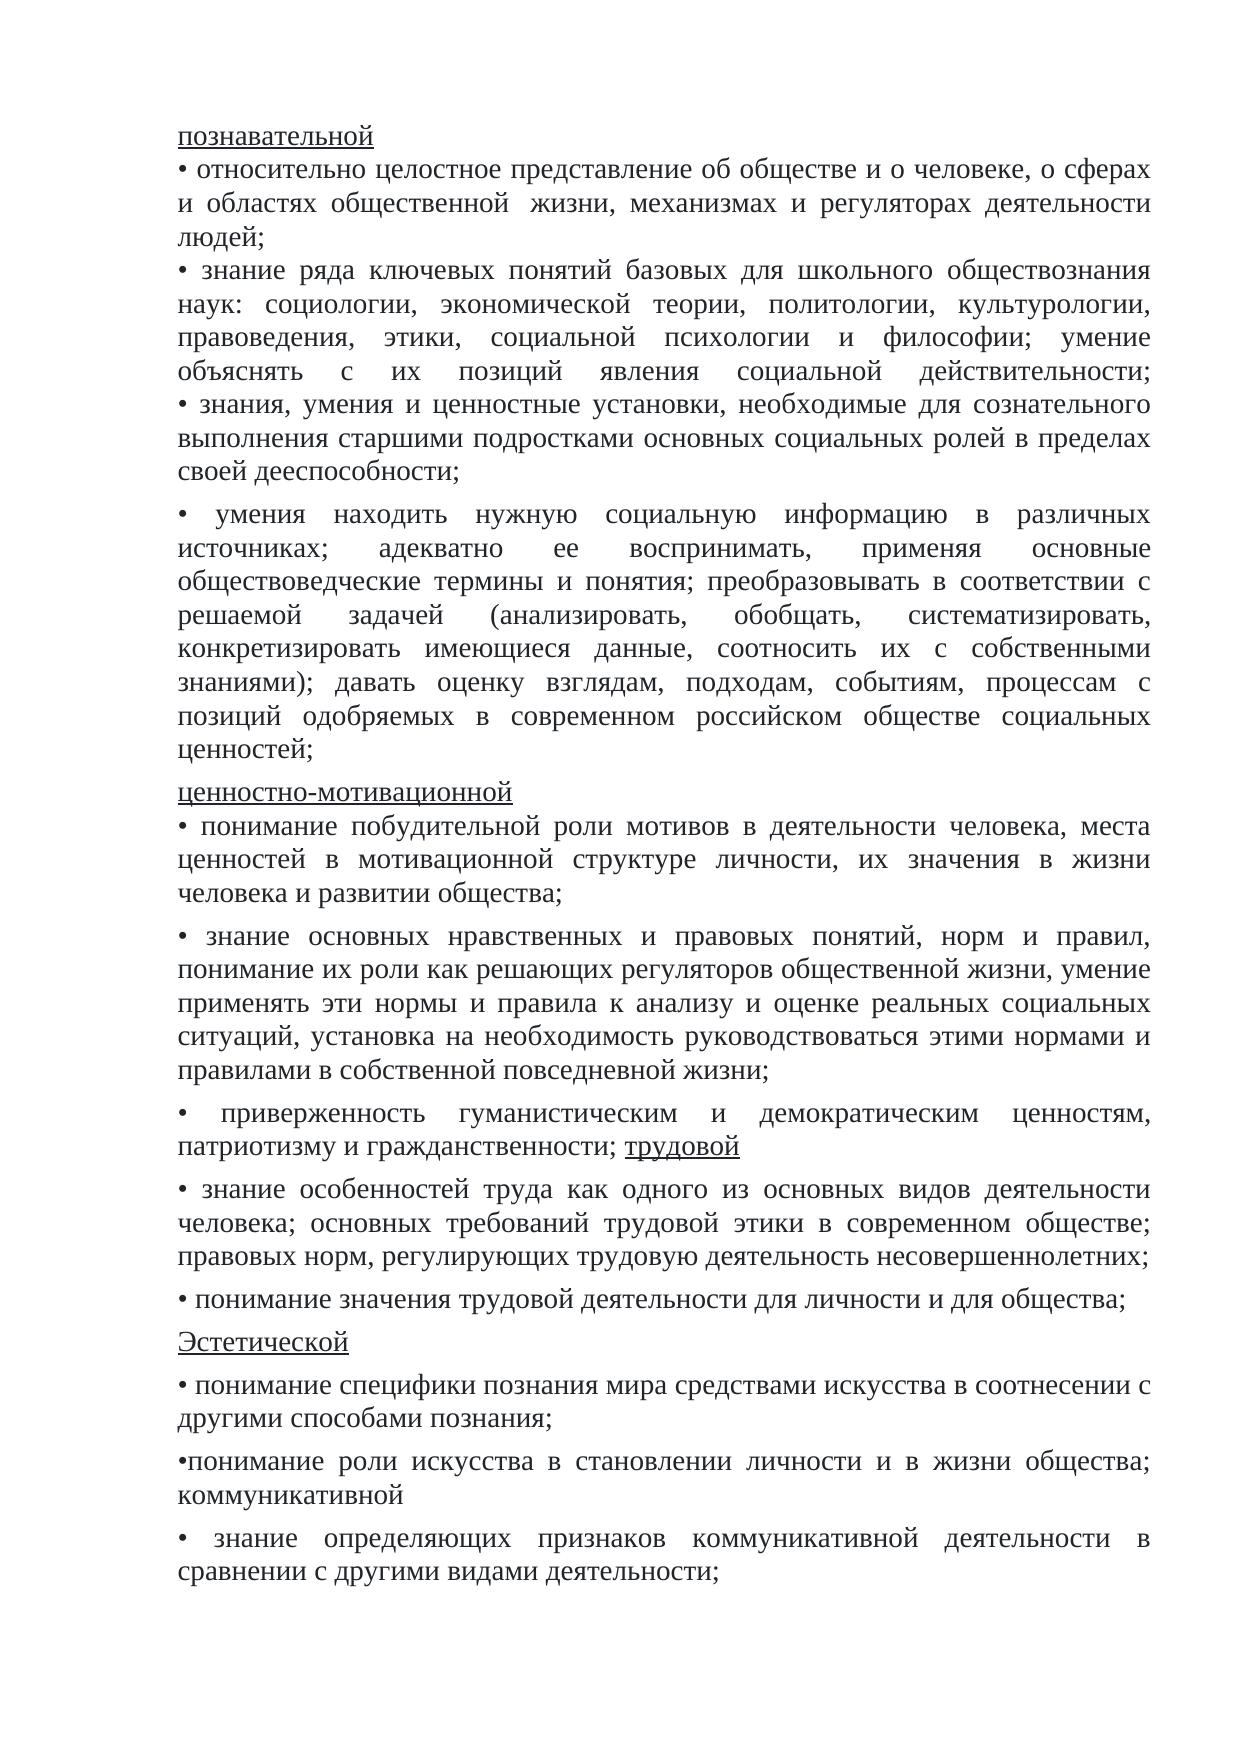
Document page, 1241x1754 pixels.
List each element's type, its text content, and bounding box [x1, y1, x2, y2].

text • знание особенностей труда как одного из основных видов деятельности человека; основных требований трудовой этики в современном обществе; правовых норм, регулирующих трудовую деятельность несовершеннолетних; [177, 1171, 1152, 1272]
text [177, 118, 1152, 487]
text • знание основных нравственных и правовых понятий, норм и правил, понимание их роли как решающих регуляторов общественной жизни, умение применять эти нормы и правила к анализу и оценке реальных социальных ситуаций, установка на необходимость руководствоваться этими нормами и правилами в собственной повседневной жизни; [177, 918, 1152, 1085]
text • умения находить нужную социальную информацию в различных источниках; адекватно ее воспринимать, применяя основные обществоведческие термины и понятия; преобразовывать в соответствии с решаемой задачей (анализировать, обобщать, систематизировать, конкретизировать имеющиеся данные, соотносить их с собственными знаниями); давать оценку взглядам, подходам, событиям, процессам с позиций одобряемых в современном российском обществе социальных ценностей; [177, 496, 1152, 765]
text ценностно-мотивационной • понимание побудительной роли мотивов в деятельности человека, места ценностей в мотивационной структуре личности, их значения в жизни человека и развитии общества; [177, 774, 1152, 908]
text Эстетической [177, 1324, 1152, 1358]
text • знание определяющих признаков коммуникативной деятельности в сравнении с другими видами деятельности; [177, 1520, 1152, 1587]
text • понимание значения трудовой деятельности для личности и для общества; [177, 1281, 1152, 1315]
text •понимание роли искусства в становлении личности и в жизни общества; коммуникативной [177, 1443, 1152, 1511]
text • понимание специфики познания мира средствами искусства в соотнесении с другими способами познания; [177, 1367, 1152, 1434]
text • приверженность гуманистическим и демократическим ценностям, патриотизму и гражданственности; трудовой [177, 1095, 1152, 1162]
